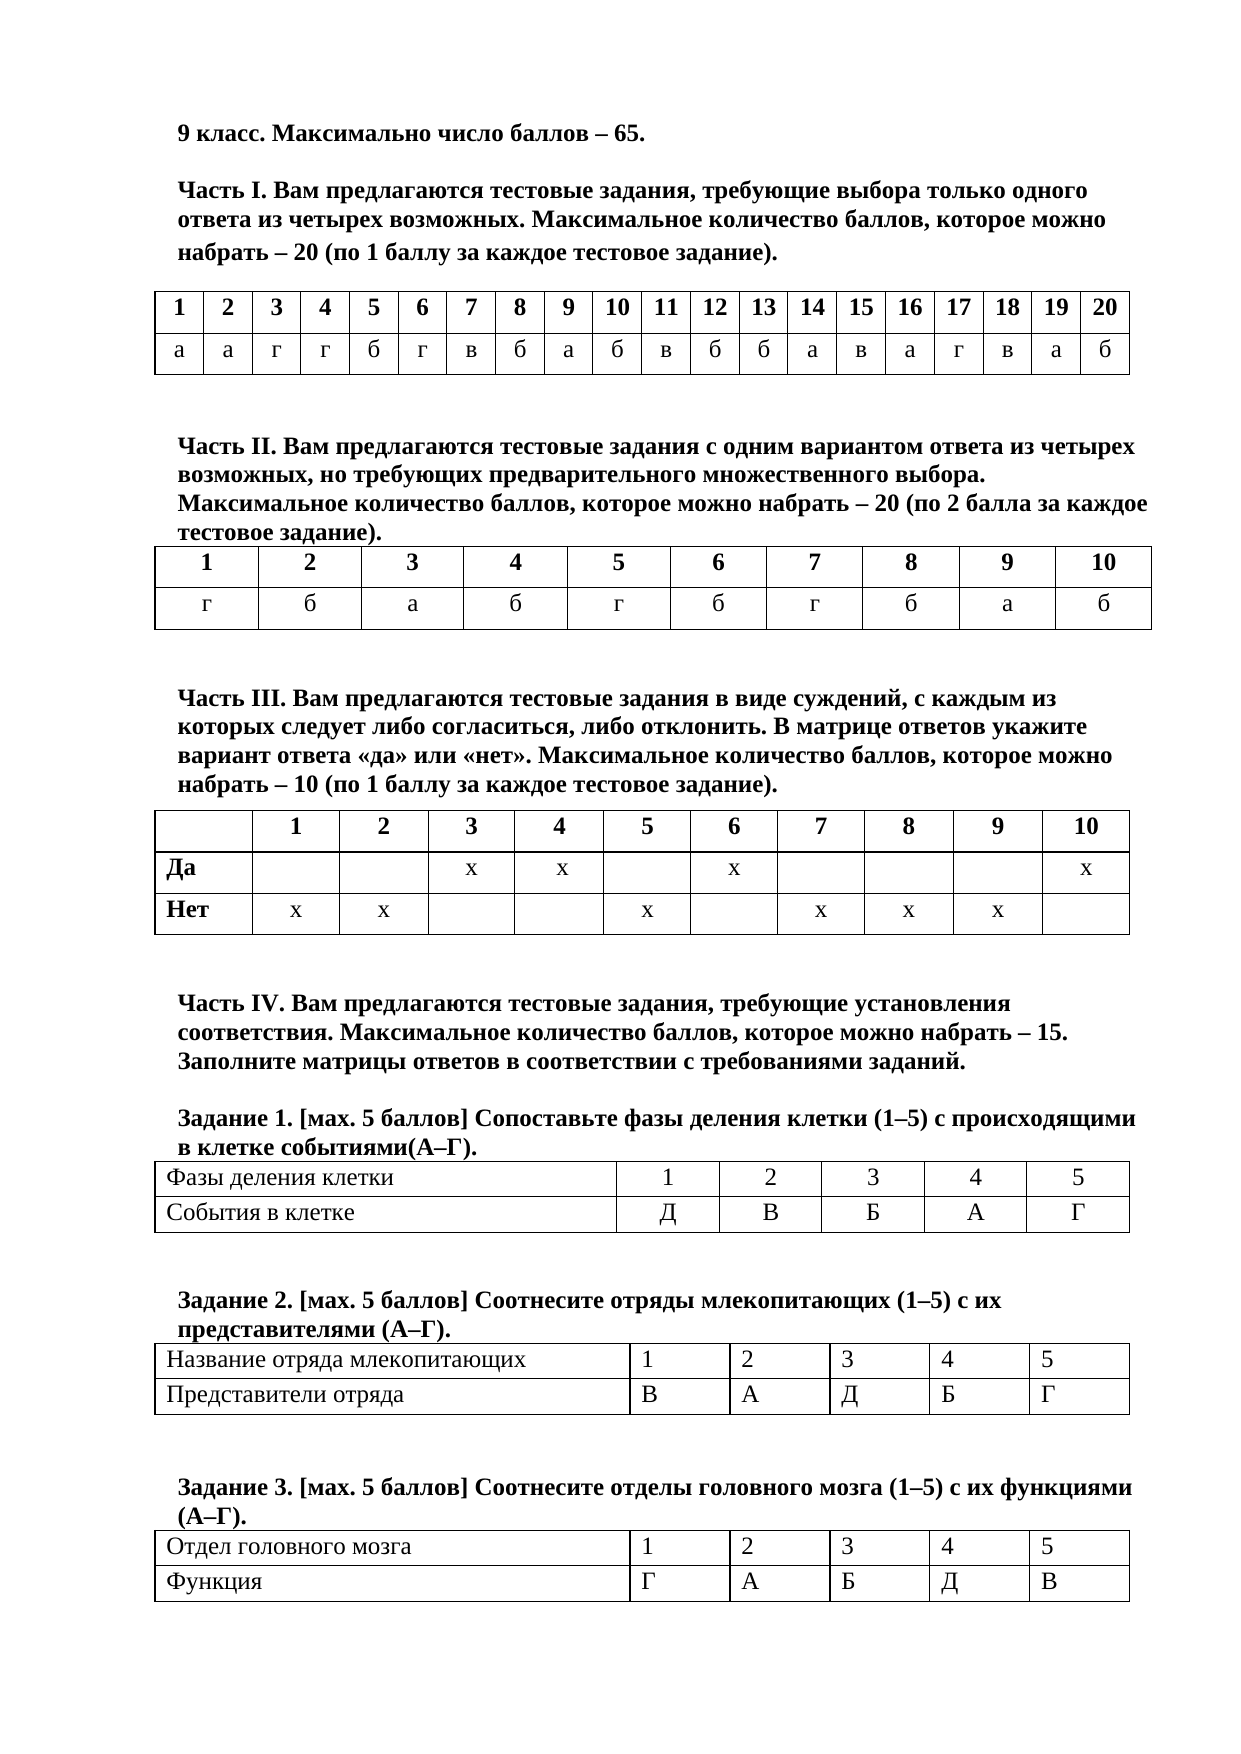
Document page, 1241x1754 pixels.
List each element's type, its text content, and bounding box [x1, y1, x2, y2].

table_header 3 [362, 547, 463, 587]
table_header 19 [1032, 292, 1080, 333]
table_cell а [545, 334, 592, 374]
table_header 17 [935, 292, 983, 333]
table_cell г [399, 334, 446, 374]
table_cell б [740, 334, 787, 374]
table_header 1 [156, 292, 203, 333]
table_cell в [984, 334, 1031, 374]
table_header 4 [925, 1162, 1026, 1196]
table_cell Д [831, 1379, 929, 1414]
table_cell а [1032, 334, 1080, 374]
table_cell Г [631, 1566, 729, 1601]
table_cell г [767, 588, 862, 628]
table_cell а [156, 334, 203, 374]
table_header 3 [831, 1531, 929, 1565]
table_cell События в клетке [156, 1197, 616, 1232]
table_header 4 [930, 1344, 1029, 1378]
table_header 8 [863, 547, 959, 587]
table_cell [253, 853, 339, 893]
table_header 8 [865, 811, 953, 851]
table_cell х [429, 853, 514, 893]
table_cell А [925, 1197, 1026, 1232]
table_cell х [1043, 853, 1129, 893]
text ответа из четырех возможных. Максимальное количество баллов, которое можно набрать – 20 (по 1 баллу за каждое тестовое задание). [177, 204, 1152, 266]
table_cell Б [822, 1197, 924, 1232]
table_cell А [731, 1566, 829, 1601]
text Задание 1. [мах. 5 баллов] Сопоставьте фазы деления клетки (1–5) с происходящими в клетке событиями(А–Г). [177, 1103, 1152, 1161]
table_cell а [788, 334, 836, 374]
table_header 1 [617, 1162, 719, 1196]
table_cell в [642, 334, 690, 374]
table_header 5 [350, 292, 398, 333]
table_header 4 [464, 547, 567, 587]
table_cell В [631, 1379, 729, 1414]
table_cell х [691, 853, 777, 893]
table_cell х [253, 894, 339, 934]
table_cell а [204, 334, 252, 374]
table_cell г [156, 588, 258, 628]
table_cell б [496, 334, 544, 374]
table_cell Г [1027, 1197, 1129, 1232]
table_header 11 [642, 292, 690, 333]
table_cell б [691, 334, 739, 374]
table_cell Б [930, 1379, 1029, 1414]
text Задание 2. [мах. 5 баллов] Соотнесите отряды млекопитающих (1–5) с их представителями (А–Г). [177, 1285, 1152, 1343]
text Задание 3. [мах. 5 баллов] Соотнесите отделы головного мозга (1–5) с их функциями (А–Г). [177, 1472, 1152, 1530]
text возможных, но требующих предварительного множественного выбора. Максимальное количество баллов, которое можно набрать – 20 (по 2 балла за каждое тестовое задание). [177, 459, 1152, 546]
table_cell б [1081, 334, 1129, 374]
table_header 2 [204, 292, 252, 333]
text Часть II. Вам предлагаются тестовые задания с одним вариантом ответа из четырех [177, 431, 1152, 459]
table_cell б [1056, 588, 1151, 628]
table_cell х [865, 894, 953, 934]
table_cell а [960, 588, 1055, 628]
text соответствия. Максимальное количество баллов, которое можно набрать – 15. Заполните матрицы ответов в соответствии с требованиями заданий. [177, 1017, 1152, 1074]
table_cell в [447, 334, 495, 374]
table_cell Д [617, 1197, 719, 1232]
table_header 7 [767, 547, 862, 587]
table_cell б [350, 334, 398, 374]
table_header 2 [731, 1531, 829, 1565]
table_header 3 [831, 1344, 929, 1378]
table_cell х [515, 853, 603, 893]
table_header 4 [301, 292, 349, 333]
table_header 6 [671, 547, 766, 587]
table_cell х [340, 894, 428, 934]
table_cell [691, 894, 777, 934]
text Часть IV. Вам предлагаются тестовые задания, требующие установления [177, 988, 1152, 1017]
table_header 2 [720, 1162, 821, 1196]
table_cell х [778, 894, 864, 934]
text Часть III. Вам предлагаются тестовые задания в виде суждений, с каждым из [177, 683, 1152, 711]
table_cell г [568, 588, 670, 628]
table_header 4 [515, 811, 603, 851]
table_cell в [837, 334, 885, 374]
text Часть I. Вам предлагаются тестовые задания, требующие выбора только одного [177, 176, 1152, 204]
table_cell [1043, 894, 1129, 934]
table_cell Д [930, 1566, 1029, 1601]
table_header 3 [429, 811, 514, 851]
table_header 7 [447, 292, 495, 333]
table_header 1 [253, 811, 339, 851]
table_cell Представители отряда [156, 1379, 629, 1414]
table_header 15 [837, 292, 885, 333]
table_header 10 [1056, 547, 1151, 587]
text 9 класс. Максимально число баллов – 65. [177, 118, 1152, 147]
table_cell А [731, 1379, 829, 1414]
table_cell г [253, 334, 300, 374]
table_cell б [464, 588, 567, 628]
table_header 5 [1030, 1344, 1129, 1378]
table_cell г [301, 334, 349, 374]
table_header 2 [340, 811, 428, 851]
table_header 6 [691, 811, 777, 851]
table_cell б [259, 588, 361, 628]
table_header 3 [253, 292, 300, 333]
table_header 5 [1030, 1531, 1129, 1565]
table_header 1 [631, 1344, 729, 1378]
table_cell [865, 853, 953, 893]
table_header Фазы деления клетки [156, 1162, 616, 1196]
table_header 1 [156, 547, 258, 587]
table_header 5 [1027, 1162, 1129, 1196]
table_cell [954, 853, 1042, 893]
table_header 9 [545, 292, 592, 333]
table_cell х [954, 894, 1042, 934]
table_header 2 [731, 1344, 829, 1378]
table_cell х [604, 894, 690, 934]
table_header 7 [778, 811, 864, 851]
table_header Отдел головного мозга [156, 1531, 629, 1565]
table_header 5 [568, 547, 670, 587]
table_cell [604, 853, 690, 893]
table_header 1 [631, 1531, 729, 1565]
table_header 13 [740, 292, 787, 333]
table_header 9 [960, 547, 1055, 587]
table_cell [340, 853, 428, 893]
table_cell а [362, 588, 463, 628]
table_cell Нет [156, 894, 252, 934]
table_header 3 [822, 1162, 924, 1196]
table_cell Б [831, 1566, 929, 1601]
table_cell б [593, 334, 641, 374]
table_header 4 [930, 1531, 1029, 1565]
table_header 6 [399, 292, 446, 333]
table_cell [429, 894, 514, 934]
table_header 12 [691, 292, 739, 333]
table_header Название отряда млекопитающих [156, 1344, 629, 1378]
table_header 10 [1043, 811, 1129, 851]
text которых следует либо согласиться, либо отклонить. В матрице ответов укажите вариант ответа «да» или «нет». Максимальное количество баллов, которое можно набрать – 10 (по 1 баллу за каждое тестовое задание). [177, 711, 1152, 798]
table_header [156, 811, 252, 851]
table_cell В [1030, 1566, 1129, 1601]
table_cell [515, 894, 603, 934]
table_cell Г [1030, 1379, 1129, 1414]
table_cell Функция [156, 1566, 629, 1601]
table_header 8 [496, 292, 544, 333]
table_cell б [863, 588, 959, 628]
table_cell а [886, 334, 934, 374]
table_header 20 [1081, 292, 1129, 333]
table_cell [778, 853, 864, 893]
table_cell В [720, 1197, 821, 1232]
table_header 9 [954, 811, 1042, 851]
table_header 2 [259, 547, 361, 587]
table_header 10 [593, 292, 641, 333]
table_cell Да [156, 853, 252, 893]
table_header 14 [788, 292, 836, 333]
table_cell б [671, 588, 766, 628]
table_header 16 [886, 292, 934, 333]
table_cell г [935, 334, 983, 374]
table_header 5 [604, 811, 690, 851]
table_header 18 [984, 292, 1031, 333]
